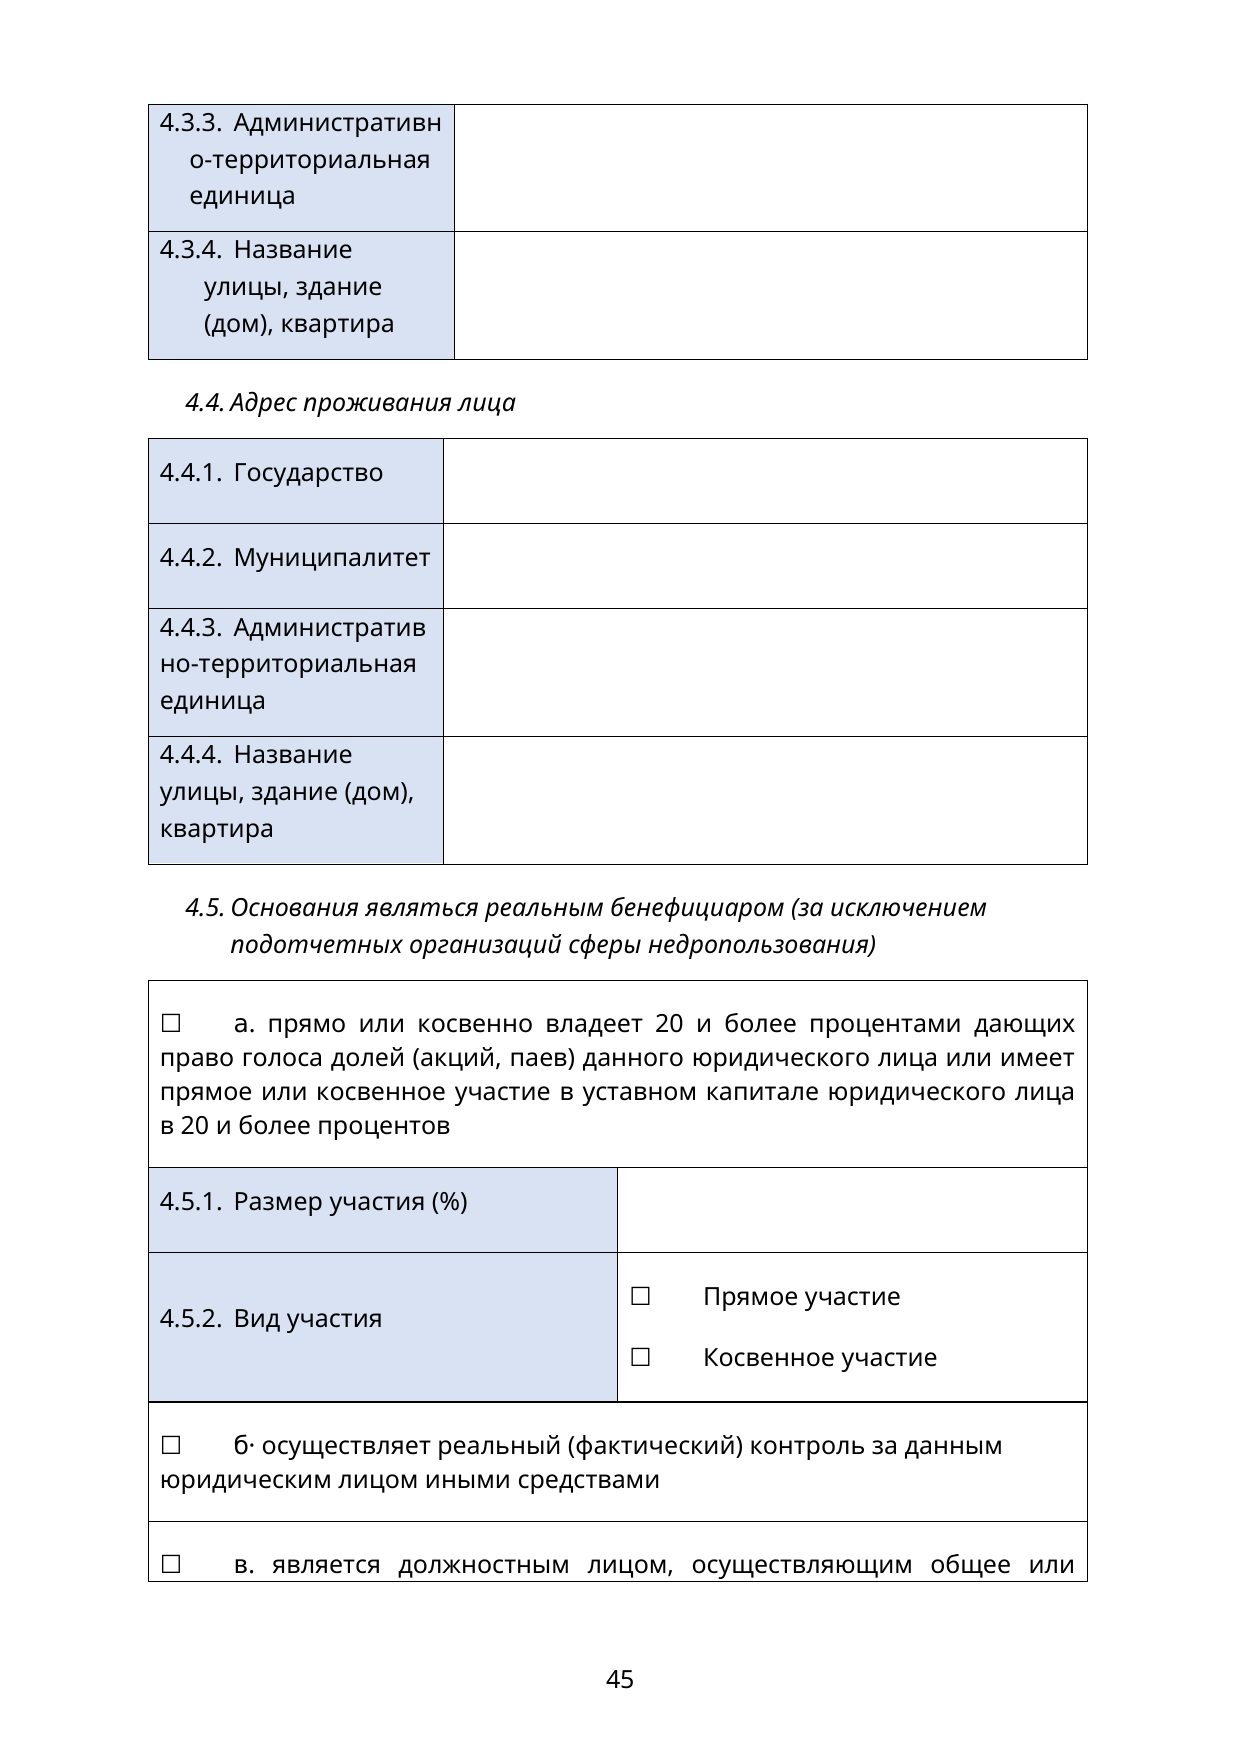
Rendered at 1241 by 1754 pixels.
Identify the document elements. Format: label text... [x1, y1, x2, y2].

table_cell [618, 1168, 1087, 1252]
table_cell Прямое участие Косвенное участие [618, 1253, 1087, 1401]
list Основания являться реальным бенефициаром (за исключением подотчетных организаций сферы недропользования) [185, 889, 1092, 960]
table_header Государство [149, 439, 443, 523]
table_cell [444, 524, 1087, 608]
table_cell Муниципалитет [149, 524, 443, 608]
table_cell [444, 609, 1087, 736]
table_cell [444, 737, 1087, 863]
table_cell Название улицы, здание (дом), квартира [149, 737, 443, 863]
table_header а. прямо или косвенно владеет 20 и более процентами дающих право голоса долей (акций, паев) данного юридического лица или имеет прямое или косвенное участие в уставном капитале юридического лица в 20 и более процентов [149, 981, 1087, 1167]
table_header [444, 439, 1087, 523]
table_cell Административно-территориальная единица [149, 105, 454, 231]
table_cell [455, 232, 1087, 359]
table_cell [455, 105, 1087, 231]
table_cell Вид участия [149, 1253, 617, 1401]
table_cell Размер участия (%) [149, 1168, 617, 1252]
list Адрес проживания лица [185, 385, 1092, 419]
table_cell б․ осуществляет реальный (фактический) контроль за данным юридическим лицом иными средствами [149, 1403, 1087, 1521]
table_cell Название улицы, здание (дом), квартира [149, 232, 454, 359]
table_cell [149, 1522, 1087, 1581]
table_cell Административно-территориальная единица [149, 609, 443, 736]
